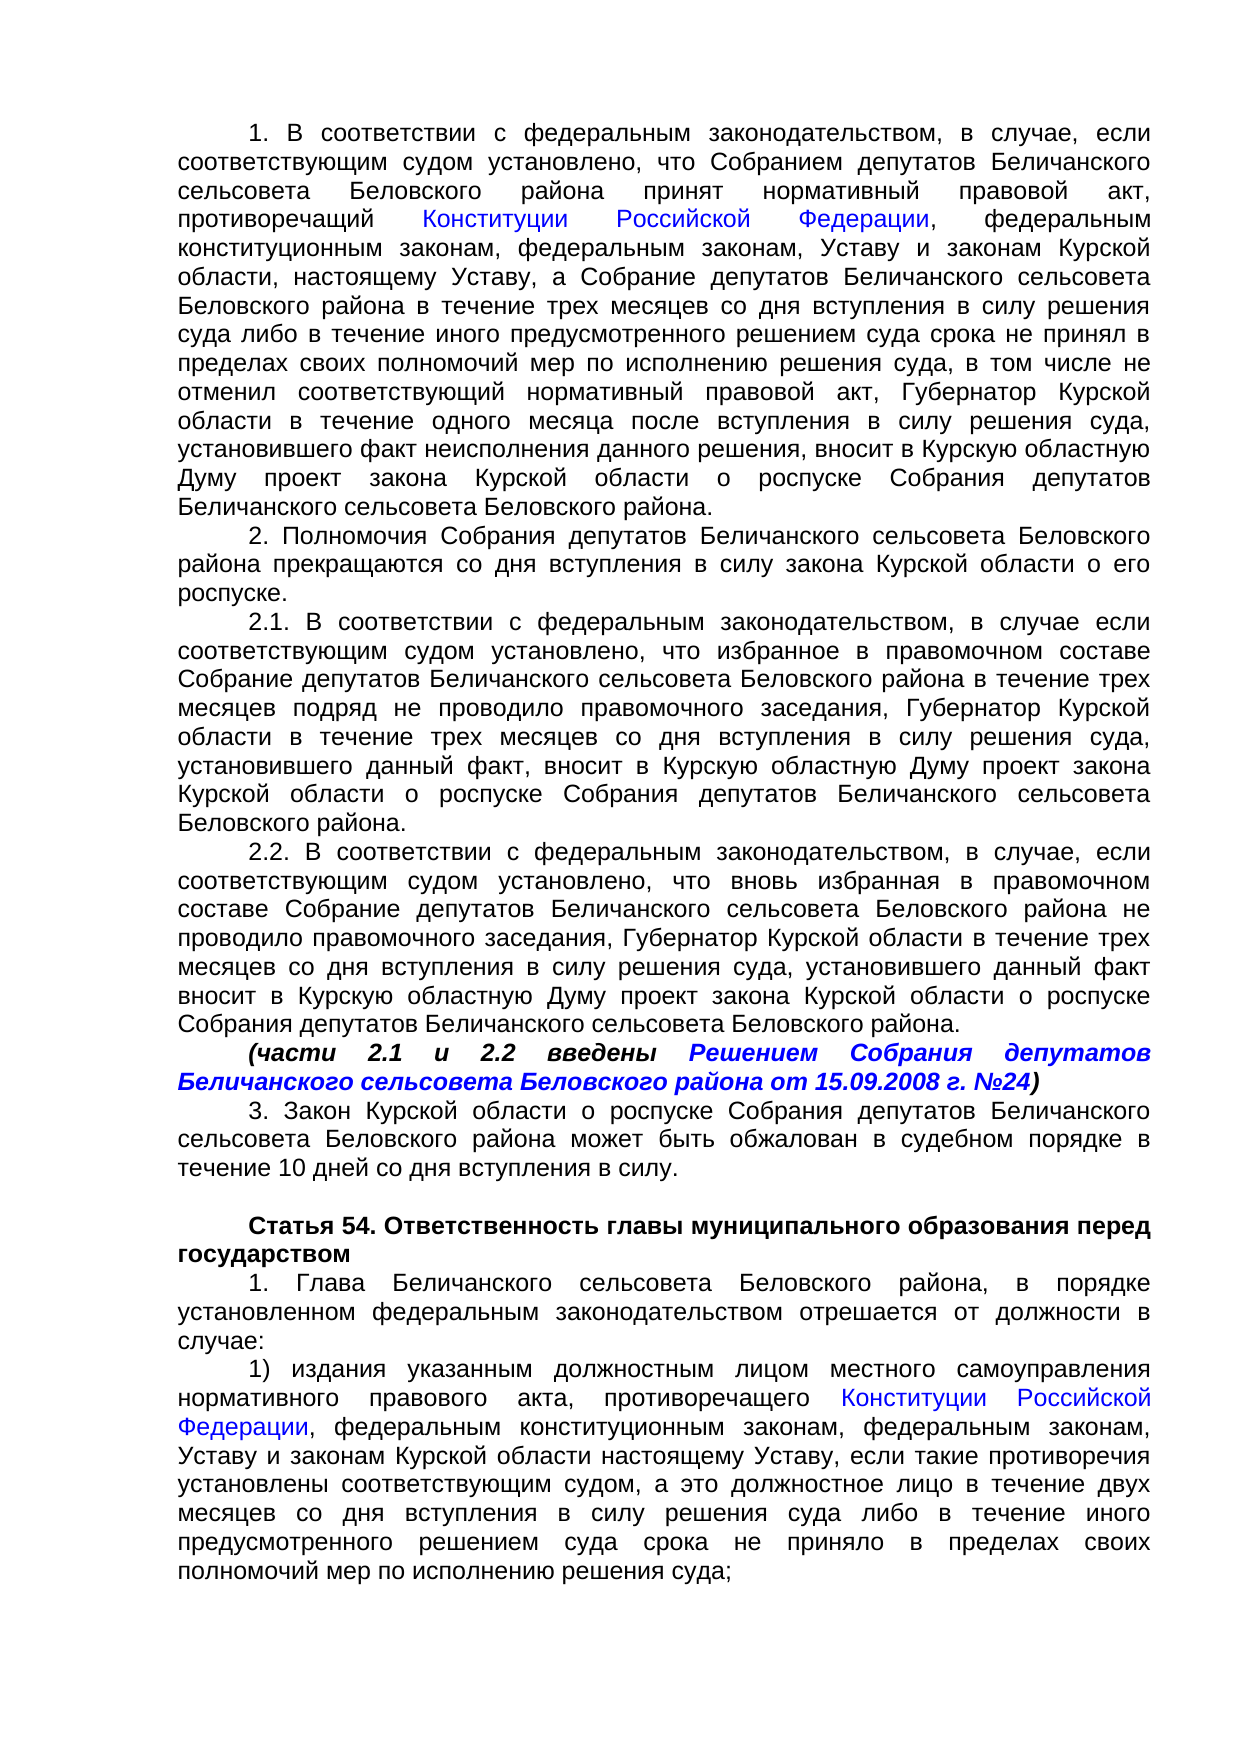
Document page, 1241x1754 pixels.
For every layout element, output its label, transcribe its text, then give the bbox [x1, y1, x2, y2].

text Статья 54. Ответственность главы муниципального образования перед государством [177, 1211, 1152, 1268]
text 2.2. В соответствии с федеральным законодательством, в случае, если соответствующим судом установлено, что вновь избранная в правомочном составе Собрание депутатов Беличанского сельсовета Беловского района не проводило правомочного заседания, Губернатор Курской области в течение трех месяцев со дня вступления в силу решения суда, установившего данный факт вносит в Курскую областную Думу проект закона Курской области о роспуске Собрания депутатов Беличанского сельсовета Беловского района. [177, 837, 1152, 1038]
text 2.1. В соответствии с федеральным законодательством, в случае если соответствующим судом установлено, что избранное в правомочном составе Собрание депутатов Беличанского сельсовета Беловского района в течение трех месяцев подряд не проводило правомочного заседания, Губернатор Курской области в течение трех месяцев со дня вступления в силу решения суда, установившего данный факт, вносит в Курскую областную Думу проект закона Курской области о роспуске Собрания депутатов Беличанского сельсовета Беловского района. [177, 607, 1152, 837]
text (части 2.1 и 2.2 введены Решением Собрания депутатов Беличанского сельсовета Беловского района от 15.09.2008 г. №24) [177, 1038, 1152, 1096]
text 1. Глава Беличанского сельсовета Беловского района, в порядке установленном федеральным законодательством отрешается от должности в случае: [177, 1268, 1152, 1354]
text 2. Полномочия Собрания депутатов Беличанского сельсовета Беловского района прекращаются со дня вступления в силу закона Курской области о его роспуске. [177, 521, 1152, 607]
text 3. Закон Курской области о роспуске Собрания депутатов Беличанского сельсовета Беловского района может быть обжалован в судебном порядке в течение 10 дней со дня вступления в силу. [177, 1096, 1152, 1182]
text 1. В соответствии с федеральным законодательством, в случае, если соответствующим судом установлено, что Собранием депутатов Беличанского сельсовета Беловского района принят нормативный правовой акт, противоречащий Конституции Российской Федерации, федеральным конституционным законам, федеральным законам, Уставу и законам Курской области, настоящему Уставу, а Собрание депутатов Беличанского сельсовета Беловского района в течение трех месяцев со дня вступления в силу решения суда либо в течение иного предусмотренного решением суда срока не принял в пределах своих полномочий мер по исполнению решения суда, в том числе не отменил соответствующий нормативный правовой акт, Губернатор Курской области в течение одного месяца после вступления в силу решения суда, установившего факт неисполнения данного решения, вносит в Курскую областную Думу проект закона Курской области о роспуске Собрания депутатов Беличанского сельсовета Беловского района. [177, 118, 1152, 521]
text 1) издания указанным должностным лицом местного самоуправления нормативного правового акта, противоречащего Конституции Российской Федерации, федеральным конституционным законам, федеральным законам, Уставу и законам Курской области настоящему Уставу, если такие противоречия установлены соответствующим судом, а это должностное лицо в течение двух месяцев со дня вступления в силу решения суда либо в течение иного предусмотренного решением суда срока не приняло в пределах своих полномочий мер по исполнению решения суда; [177, 1354, 1152, 1584]
